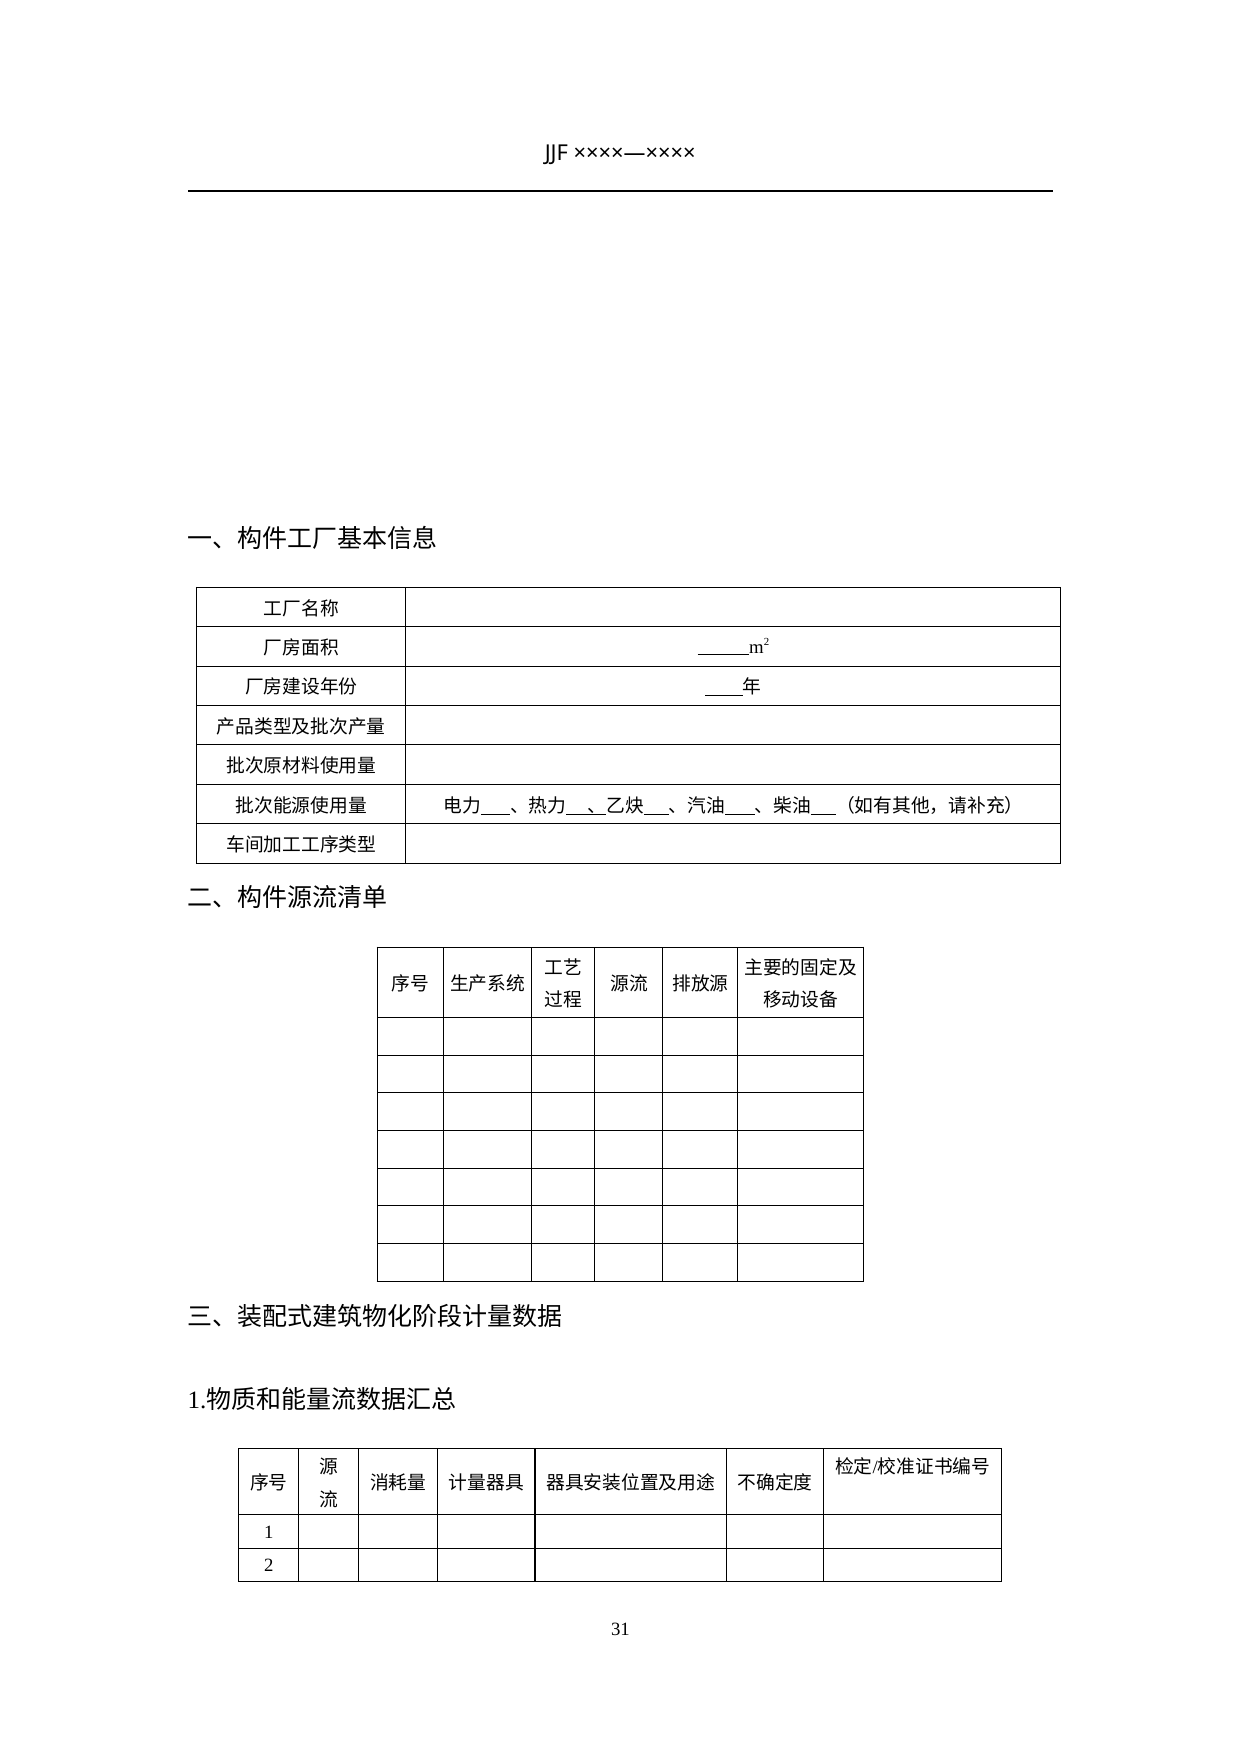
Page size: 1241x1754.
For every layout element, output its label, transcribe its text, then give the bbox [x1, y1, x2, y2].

table_cell [406, 706, 1060, 744]
table_cell [738, 1056, 863, 1092]
table_cell [444, 1169, 531, 1205]
table_cell [532, 1093, 594, 1130]
table_cell [532, 1244, 594, 1281]
table_cell [595, 1244, 662, 1281]
table_cell [299, 1549, 358, 1581]
table_header 工艺 过程 [532, 948, 594, 1017]
table_header 排放源 [663, 948, 737, 1017]
table_cell [532, 1169, 594, 1205]
text 二、构件源流清单 [187, 863, 1053, 928]
table_cell 电力 、热力 、乙炔 、汽油 、柴油 （如有其他，请补充） [406, 785, 1060, 823]
table_cell 车间加工工序类型 [197, 824, 405, 862]
table_cell 1 [239, 1515, 298, 1548]
table_cell [595, 1131, 662, 1168]
table_cell [406, 745, 1060, 784]
table_cell 厂房建设年份 [197, 667, 405, 705]
table_cell [378, 1093, 443, 1130]
table_cell [595, 1093, 662, 1130]
table_cell 批次原材料使用量 [197, 745, 405, 784]
text 一、构件工厂基本信息 [187, 504, 1053, 569]
table_cell [438, 1549, 534, 1581]
table_cell [738, 1169, 863, 1205]
table_header 源流 [299, 1449, 358, 1514]
table_cell [727, 1549, 823, 1581]
table_header 消耗量 [359, 1449, 437, 1514]
table_header 生产系统 [444, 948, 531, 1017]
table_header 不确定度 [727, 1449, 823, 1514]
table_cell [378, 1018, 443, 1054]
table_header [406, 588, 1060, 626]
table_cell [595, 1169, 662, 1205]
table_header 序号 [239, 1449, 298, 1514]
table_cell [359, 1549, 437, 1581]
table_cell [595, 1056, 662, 1092]
table_cell 产品类型及批次产量 [197, 706, 405, 744]
table_cell 年 [406, 667, 1060, 705]
table_cell [738, 1131, 863, 1168]
table_header 工厂名称 [197, 588, 405, 626]
table_cell [444, 1093, 531, 1130]
table_header 检定/校准证书编号 [824, 1449, 1001, 1514]
table_cell [438, 1515, 534, 1548]
table_cell [444, 1206, 531, 1243]
table_cell [532, 1018, 594, 1054]
table_cell [663, 1018, 737, 1054]
text 1.物质和能量流数据汇总 [187, 1365, 1053, 1430]
table_cell [359, 1515, 437, 1548]
table_cell [738, 1206, 863, 1243]
table_cell [824, 1515, 1001, 1548]
text 三、装配式建筑物化阶段计量数据 [187, 1282, 1053, 1347]
table_cell [299, 1515, 358, 1548]
table_cell [663, 1093, 737, 1130]
table_header 器具安装位置及用途 [536, 1449, 726, 1514]
table_cell [738, 1093, 863, 1130]
table_cell [536, 1549, 726, 1581]
table_cell [738, 1244, 863, 1281]
table_cell 2 [239, 1549, 298, 1581]
table_cell [663, 1169, 737, 1205]
table_cell [727, 1515, 823, 1548]
table_cell [595, 1018, 662, 1054]
table_cell [444, 1018, 531, 1054]
table_header 源流 [595, 948, 662, 1017]
table_header 序号 [378, 948, 443, 1017]
table_cell [406, 824, 1060, 862]
table_cell [532, 1131, 594, 1168]
table_cell m2 [406, 627, 1060, 666]
table_cell [824, 1549, 1001, 1581]
table_cell [444, 1244, 531, 1281]
table_cell [444, 1056, 531, 1092]
table_cell [536, 1515, 726, 1548]
table_cell [444, 1131, 531, 1168]
table_cell [378, 1206, 443, 1243]
table_cell [378, 1056, 443, 1092]
table_header 主要的固定及移动设备 [738, 948, 863, 1017]
table_cell [738, 1018, 863, 1054]
table_cell [663, 1206, 737, 1243]
table_cell 厂房面积 [197, 627, 405, 666]
table_cell [532, 1056, 594, 1092]
table_cell 批次能源使用量 [197, 785, 405, 823]
table_cell [595, 1206, 662, 1243]
table_header 计量器具 [438, 1449, 534, 1514]
table_cell [378, 1131, 443, 1168]
table_cell [663, 1131, 737, 1168]
table_cell [663, 1056, 737, 1092]
table_cell [532, 1206, 594, 1243]
table_cell [663, 1244, 737, 1281]
table_cell [378, 1169, 443, 1205]
table_cell [378, 1244, 443, 1281]
